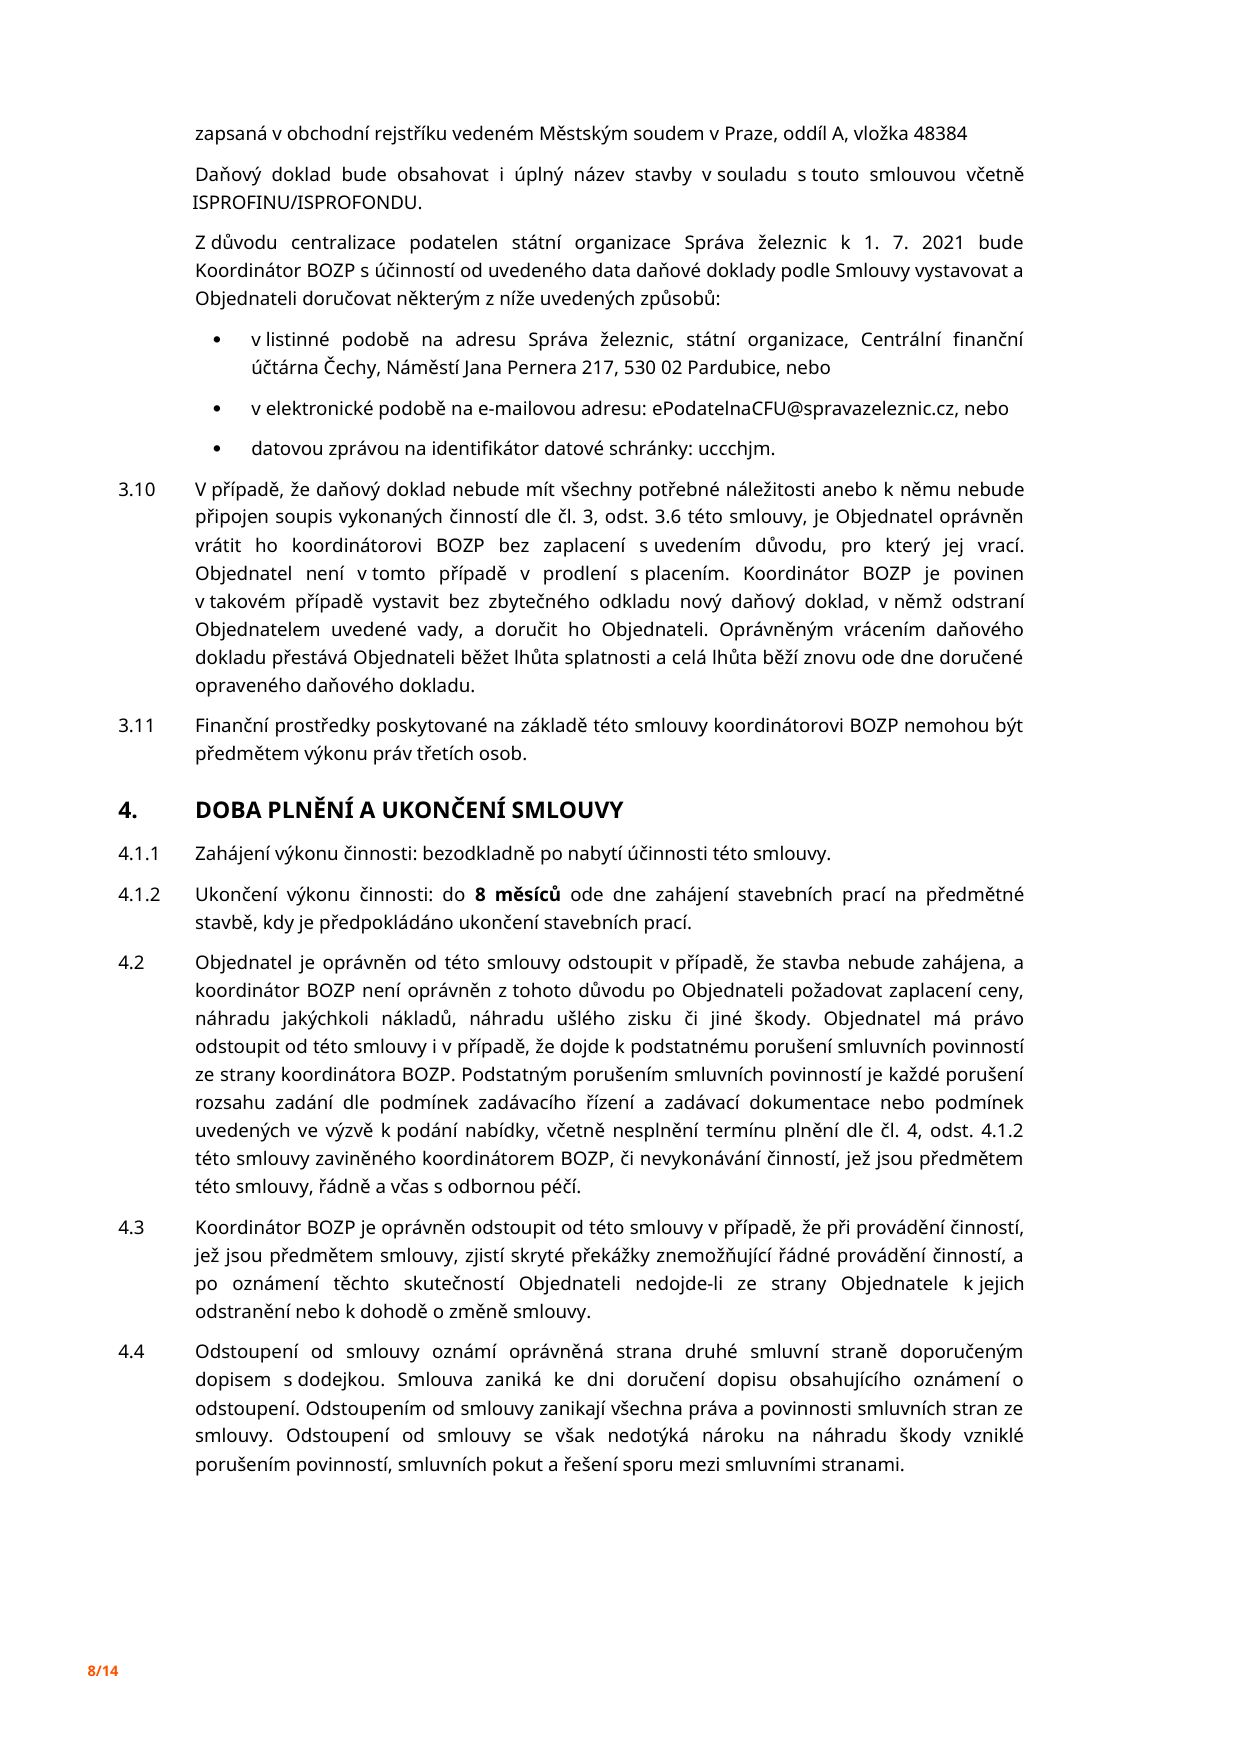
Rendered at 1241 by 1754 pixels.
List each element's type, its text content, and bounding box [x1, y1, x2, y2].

list v listinné podobě na adresu Správa železnic, státní organizace, Centrální finanční účtárna Čechy, Náměstí Jana Pernera 217, 530 02 Pardubice, nebo [213, 326, 1024, 380]
list V případě, že daňový doklad nebude mít všechny potřebné náležitosti anebo k němu nebude připojen soupis vykonaných činností dle čl. 3, odst. 3.6 této smlouvy, je Objednatel oprávněn vrátit ho koordinátorovi BOZP bez zaplacení s uvedením důvodu, pro který jej vrací. Objednatel není v tomto případě v prodlení s placením. Koordinátor BOZP je povinen v takovém případě vystavit bez zbytečného odkladu nový daňový doklad, v němž odstraní Objednatelem uvedené vady, a doručit ho Objednateli. Oprávněným vrácením daňového dokladu přestává Objednateli běžet lhůta splatnosti a celá lhůta běží znovu ode dne doručené opraveného daňového dokladu. [118, 476, 1024, 697]
list Odstoupení od smlouvy oznámí oprávněná strana druhé smluvní straně doporučeným dopisem s dodejkou. Smlouva zaniká ke dni doručení dopisu obsahujícího oznámení o odstoupení. Odstoupením od smlouvy zanikají všechna práva a povinnosti smluvních stran ze smlouvy. Odstoupení od smlouvy se však nedotýká nároku na náhradu škody vzniklé porušením povinností, smluvních pokut a řešení sporu mezi smluvními stranami. [118, 1339, 1024, 1476]
list datovou zprávou na identifikátor datové schránky: uccchjm. [213, 435, 1024, 461]
list Ukončení výkonu činnosti: do 8 měsíců ode dne zahájení stavebních prací na předmětné stavbě, kdy je předpokládáno ukončení stavebních prací. [118, 881, 1024, 934]
list Zahájení výkonu činnosti: bezodkladně po nabytí účinnosti této smlouvy. [118, 840, 1024, 866]
text Z důvodu centralizace podatelen státní organizace Správa železnic k 1. 7. 2021 bude Koordinátor BOZP s účinností od uvedeného data daňové doklady podle Smlouvy vystavovat a Objednateli doručovat některým z níže uvedených způsobů: [195, 230, 1024, 311]
text zapsaná v obchodní rejstříku vedeném Městským soudem v Praze, oddíl A, vložka 48384 [192, 121, 1024, 146]
list Koordinátor BOZP je oprávněn odstoupit od této smlouvy v případě, že při provádění činností, jež jsou předmětem smlouvy, zjistí skryté překážky znemožňující řádné provádění činností, a po oznámení těchto skutečností Objednateli nedojde-li ze strany Objednatele k jejich odstranění nebo k dohodě o změně smlouvy. [118, 1214, 1024, 1324]
text Daňový doklad bude obsahovat i úplný název stavby v souladu s touto smlouvou včetně ISPROFINU/ISPROFONDU. [192, 161, 1024, 215]
list DOBA PLNĚNÍ A UKONČENÍ SMLOUVY [118, 793, 1024, 825]
list v elektronické podobě na e-mailovou adresu: ePodatelnaCFU@spravazeleznic.cz, nebo [213, 395, 1024, 420]
list Objednatel je oprávněn od této smlouvy odstoupit v případě, že stavba nebude zahájena, a koordinátor BOZP není oprávněn z tohoto důvodu po Objednateli požadovat zaplacení ceny, náhradu jakýchkoli nákladů, náhradu ušlého zisku či jiné škody. Objednatel má právo odstoupit od této smlouvy i v případě, že dojde k podstatnému porušení smluvních povinností ze strany koordinátora BOZP. Podstatným porušením smluvních povinností je každé porušení rozsahu zadání dle podmínek zadávacího řízení a zadávací dokumentace nebo podmínek uvedených ve výzvě k podání nabídky, včetně nesplnění termínu plnění dle čl. 4, odst. 4.1.2 této smlouvy zaviněného koordinátorem BOZP, či nevykonávání činností, jež jsou předmětem této smlouvy, řádně a včas s odbornou péčí. [118, 949, 1024, 1199]
list Finanční prostředky poskytované na základě této smlouvy koordinátorovi BOZP nemohou být předmětem výkonu práv třetích osob. [118, 712, 1024, 766]
